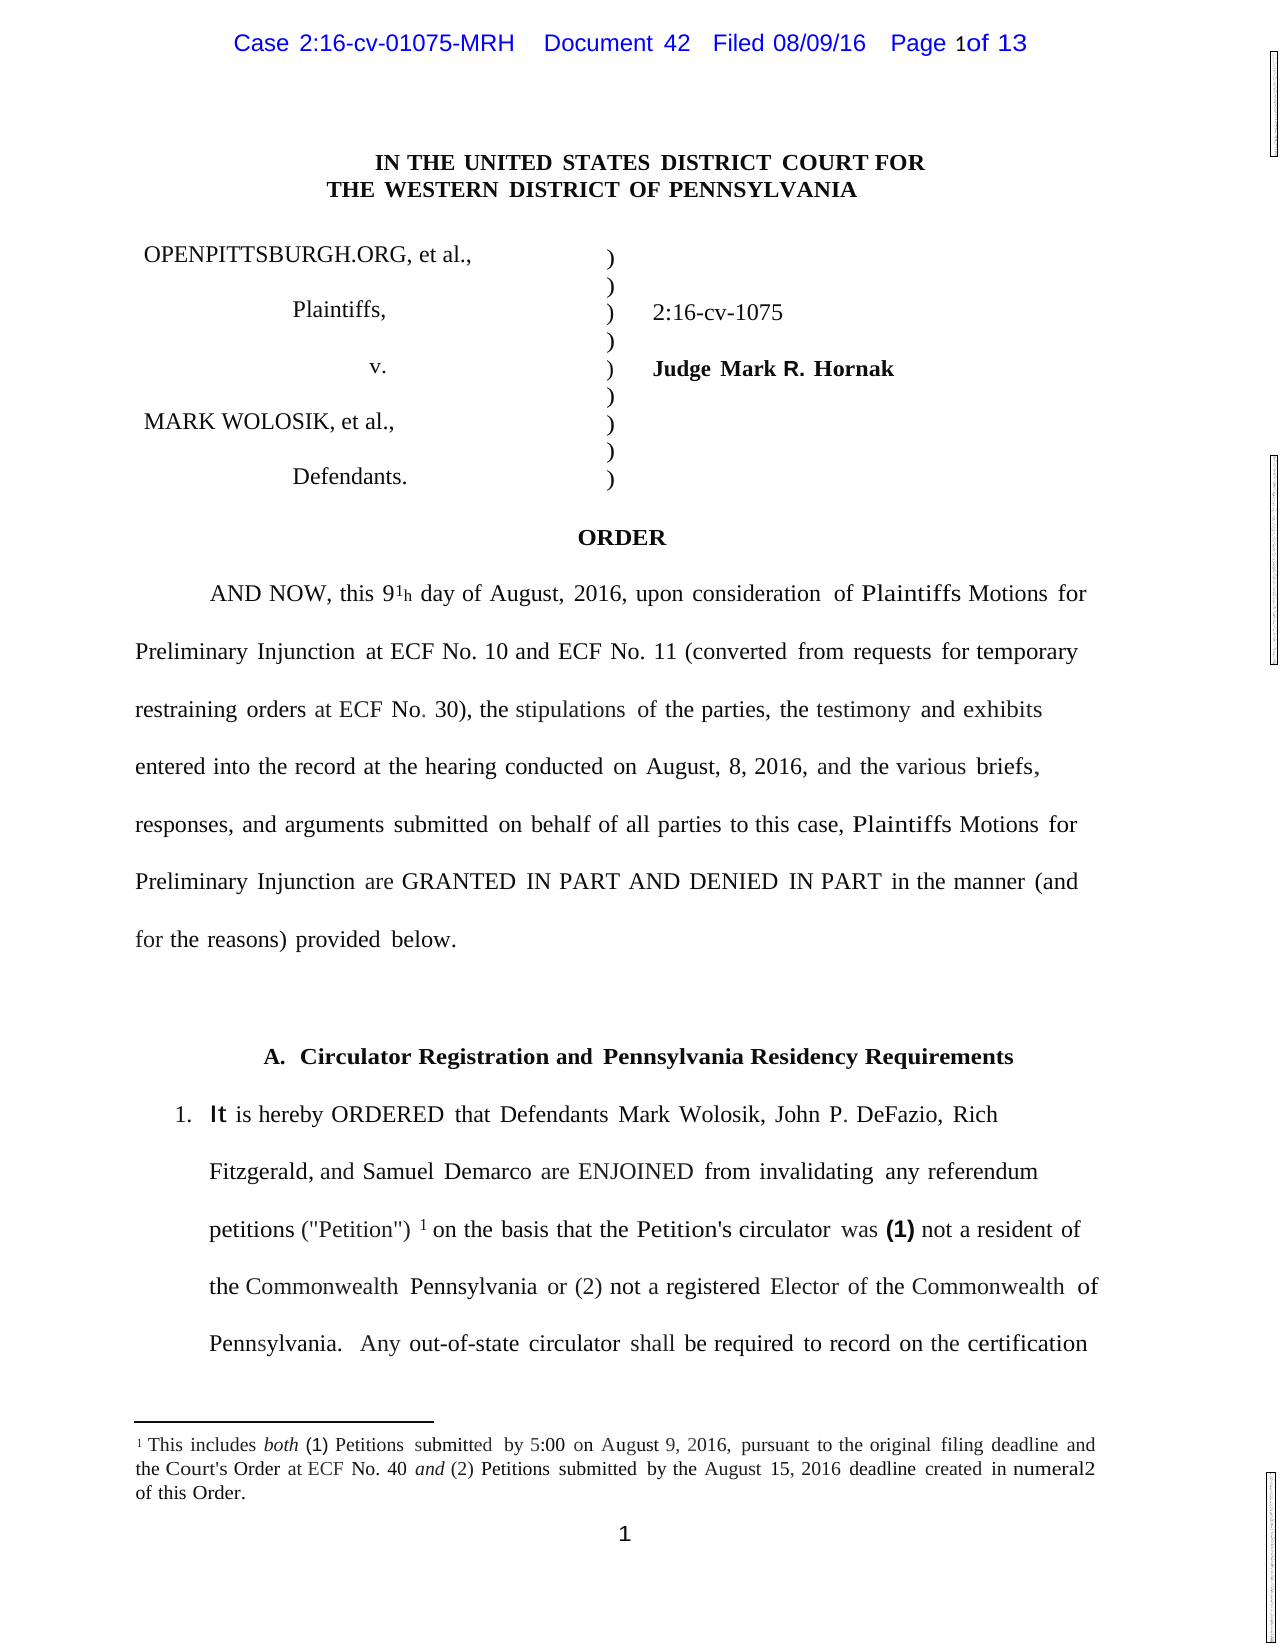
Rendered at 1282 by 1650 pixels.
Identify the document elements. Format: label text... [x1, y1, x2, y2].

text ) [606, 244, 1281, 271]
text ) [606, 465, 1281, 491]
text ) [606, 327, 1281, 353]
text OPENPITTSBURGH.ORG, et al., Plaintiffs, [143, 240, 481, 322]
text 1 This includes both (1) Petitions submitted by 5:00 on August 9, 2016, pursuant to the original filing deadline and the Court's Order at ECF No. 40 and (2) Petitions submitted by the August 15, 2016 deadline created in numeral2 of this Order. [135, 1433, 1097, 1504]
picture [1267, 1473, 1275, 1642]
text ORDER [577, 523, 1281, 549]
text ) [606, 272, 1281, 299]
text ) [606, 382, 1281, 408]
text ) [606, 410, 1281, 437]
text ) 2:16-cv-1075 [606, 299, 1281, 326]
text AND NOW, this 91h day of August, 2016, upon consideration of Plaintiffs Motions for Preliminary Injunction at ECF No. 10 and ECF No. 11 (converted from requests for temporary restraining orders at ECF No. 30), the stipulations of the parties, the testimony and exhibits entered into the record at the hearing conducted on August, 8, 2016, and the various briefs, responses, and arguments submitted on behalf of all parties to this case, Plaintiffs Motions for Preliminary Injunction are GRANTED IN PART AND DENIED IN PART in the manner (and for the reasons) provided below. [135, 579, 1092, 953]
text ) Judge Mark R. Hornak [606, 355, 1281, 381]
picture [1271, 52, 1277, 156]
text ) [606, 437, 1281, 464]
text A. Circulator Registration and Pennsylvania Residency Requirements [263, 1043, 1281, 1069]
text 1. It is hereby ORDERED that Defendants Mark Wolosik, John P. DeFazio, Rich Fitzgerald, and Samuel Demarco are ENJOINED from invalidating any referendum petitions ("Petition") 1 on the basis that the Petition's circulator was (1) not a resident of the Commonwealth Pennsylvania or (2) not a registered Elector of the Commonwealth of Pennsylvania. Any out-of-state circulator shall be required to record on the certification [174, 1100, 1111, 1356]
text IN THE UNITED STATES DISTRICT COURT FOR THE WESTERN DISTRICT OF PENNSYLVANIA [326, 149, 926, 202]
text v. [123, 353, 387, 378]
picture [1271, 491, 1277, 523]
picture [1271, 549, 1277, 664]
text MARK WOLOSIK, et al., Defendants. [143, 407, 414, 490]
